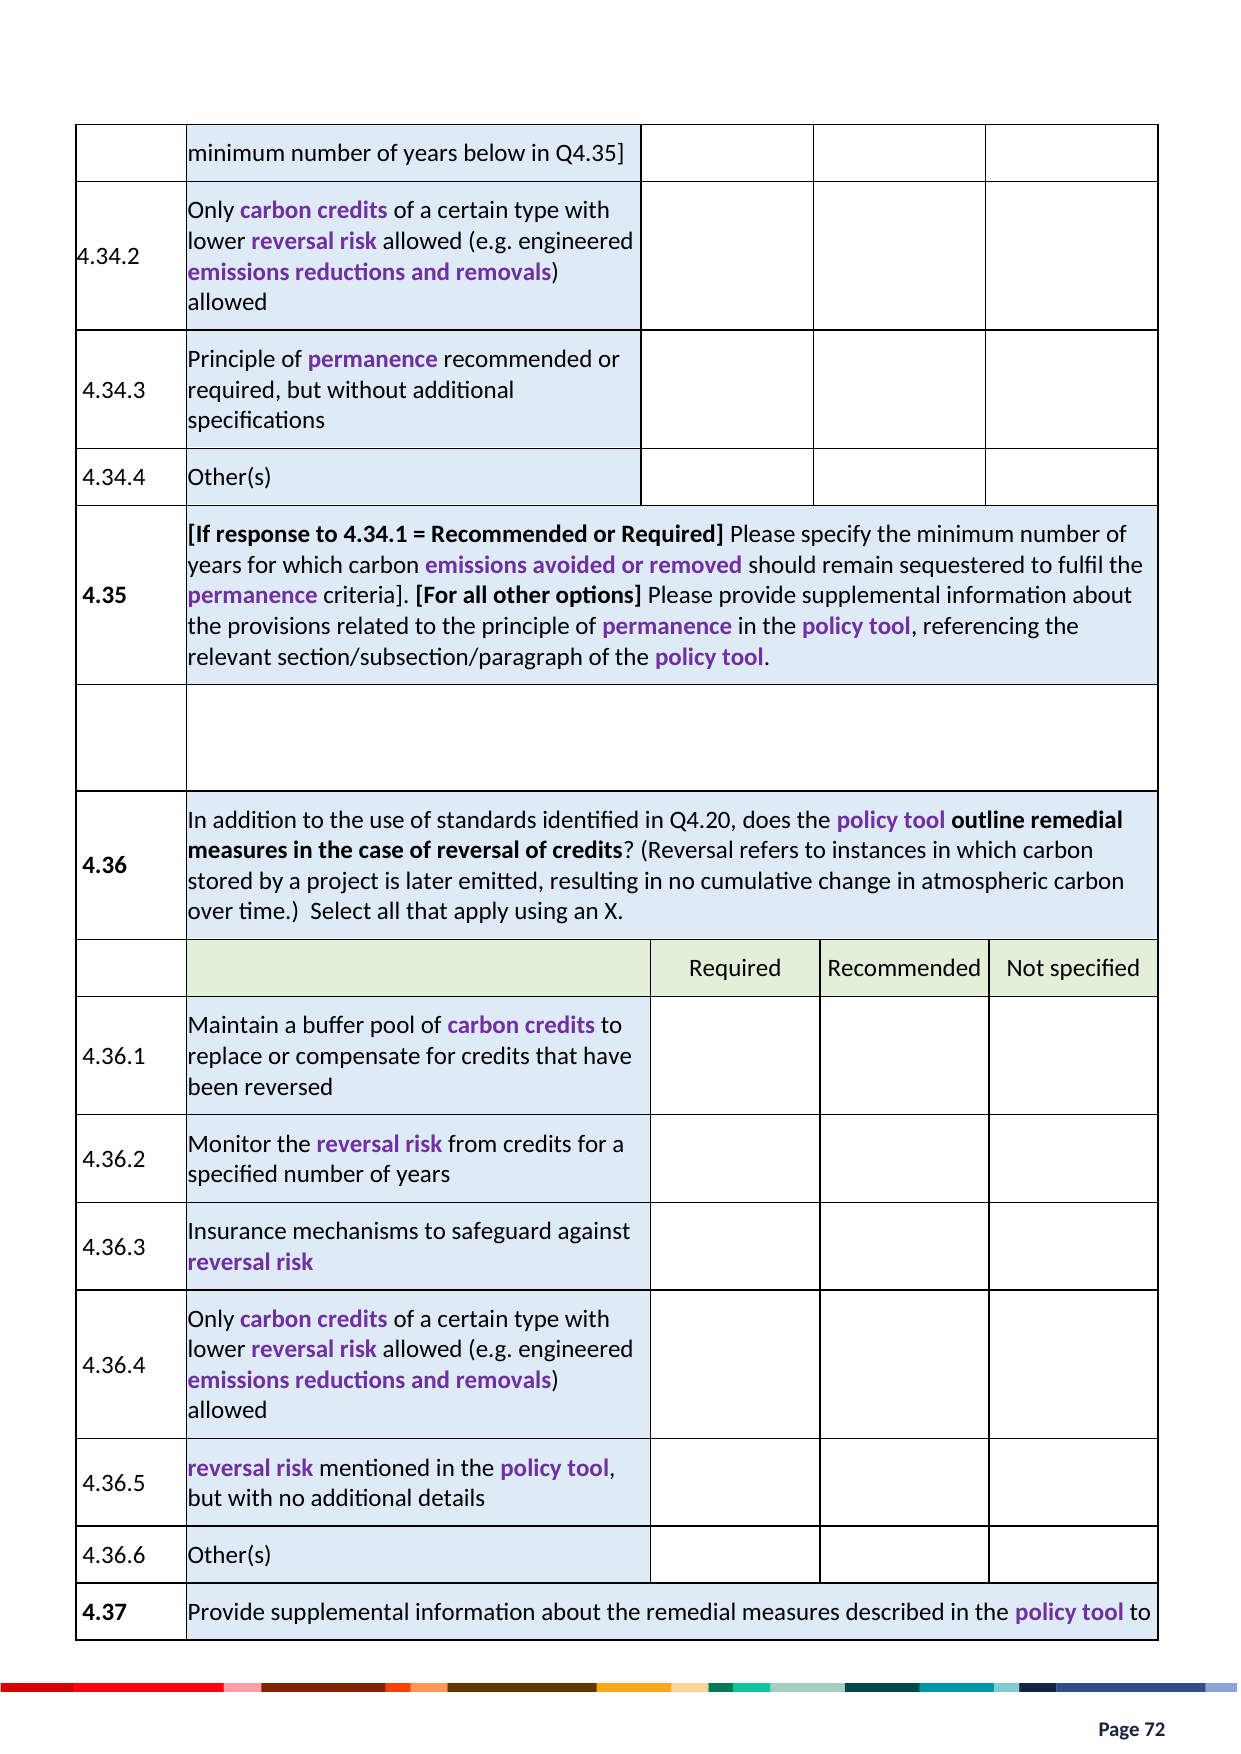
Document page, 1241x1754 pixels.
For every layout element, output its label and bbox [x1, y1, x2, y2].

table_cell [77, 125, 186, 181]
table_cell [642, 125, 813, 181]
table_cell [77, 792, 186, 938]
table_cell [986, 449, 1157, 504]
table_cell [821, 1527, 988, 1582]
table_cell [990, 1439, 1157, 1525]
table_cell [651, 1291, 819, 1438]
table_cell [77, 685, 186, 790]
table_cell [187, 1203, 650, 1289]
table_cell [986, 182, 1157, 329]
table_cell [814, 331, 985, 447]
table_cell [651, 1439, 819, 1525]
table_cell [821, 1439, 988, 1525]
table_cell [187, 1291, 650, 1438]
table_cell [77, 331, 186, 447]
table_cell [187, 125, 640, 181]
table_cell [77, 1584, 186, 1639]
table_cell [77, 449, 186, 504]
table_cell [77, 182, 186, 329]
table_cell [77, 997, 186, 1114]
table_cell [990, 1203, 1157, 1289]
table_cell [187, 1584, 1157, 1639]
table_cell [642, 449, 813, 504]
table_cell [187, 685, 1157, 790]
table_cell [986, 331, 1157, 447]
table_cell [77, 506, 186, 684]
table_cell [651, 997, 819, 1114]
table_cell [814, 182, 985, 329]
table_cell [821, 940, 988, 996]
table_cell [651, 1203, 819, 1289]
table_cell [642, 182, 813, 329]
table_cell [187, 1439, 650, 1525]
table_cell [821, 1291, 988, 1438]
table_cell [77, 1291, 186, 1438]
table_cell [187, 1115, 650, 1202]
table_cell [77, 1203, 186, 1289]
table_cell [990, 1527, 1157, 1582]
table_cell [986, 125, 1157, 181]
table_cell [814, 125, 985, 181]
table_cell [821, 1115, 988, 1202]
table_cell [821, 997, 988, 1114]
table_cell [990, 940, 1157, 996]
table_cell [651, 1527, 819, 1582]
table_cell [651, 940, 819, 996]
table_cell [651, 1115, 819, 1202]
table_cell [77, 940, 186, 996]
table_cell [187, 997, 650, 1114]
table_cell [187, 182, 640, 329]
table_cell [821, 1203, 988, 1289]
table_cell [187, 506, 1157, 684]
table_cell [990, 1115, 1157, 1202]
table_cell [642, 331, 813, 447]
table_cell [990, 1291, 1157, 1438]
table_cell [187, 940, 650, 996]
picture [0, 1683, 1236, 1692]
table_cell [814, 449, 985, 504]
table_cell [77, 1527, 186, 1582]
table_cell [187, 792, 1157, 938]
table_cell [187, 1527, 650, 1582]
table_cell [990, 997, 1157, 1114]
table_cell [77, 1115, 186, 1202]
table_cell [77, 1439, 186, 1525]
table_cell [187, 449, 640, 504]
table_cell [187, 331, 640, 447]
